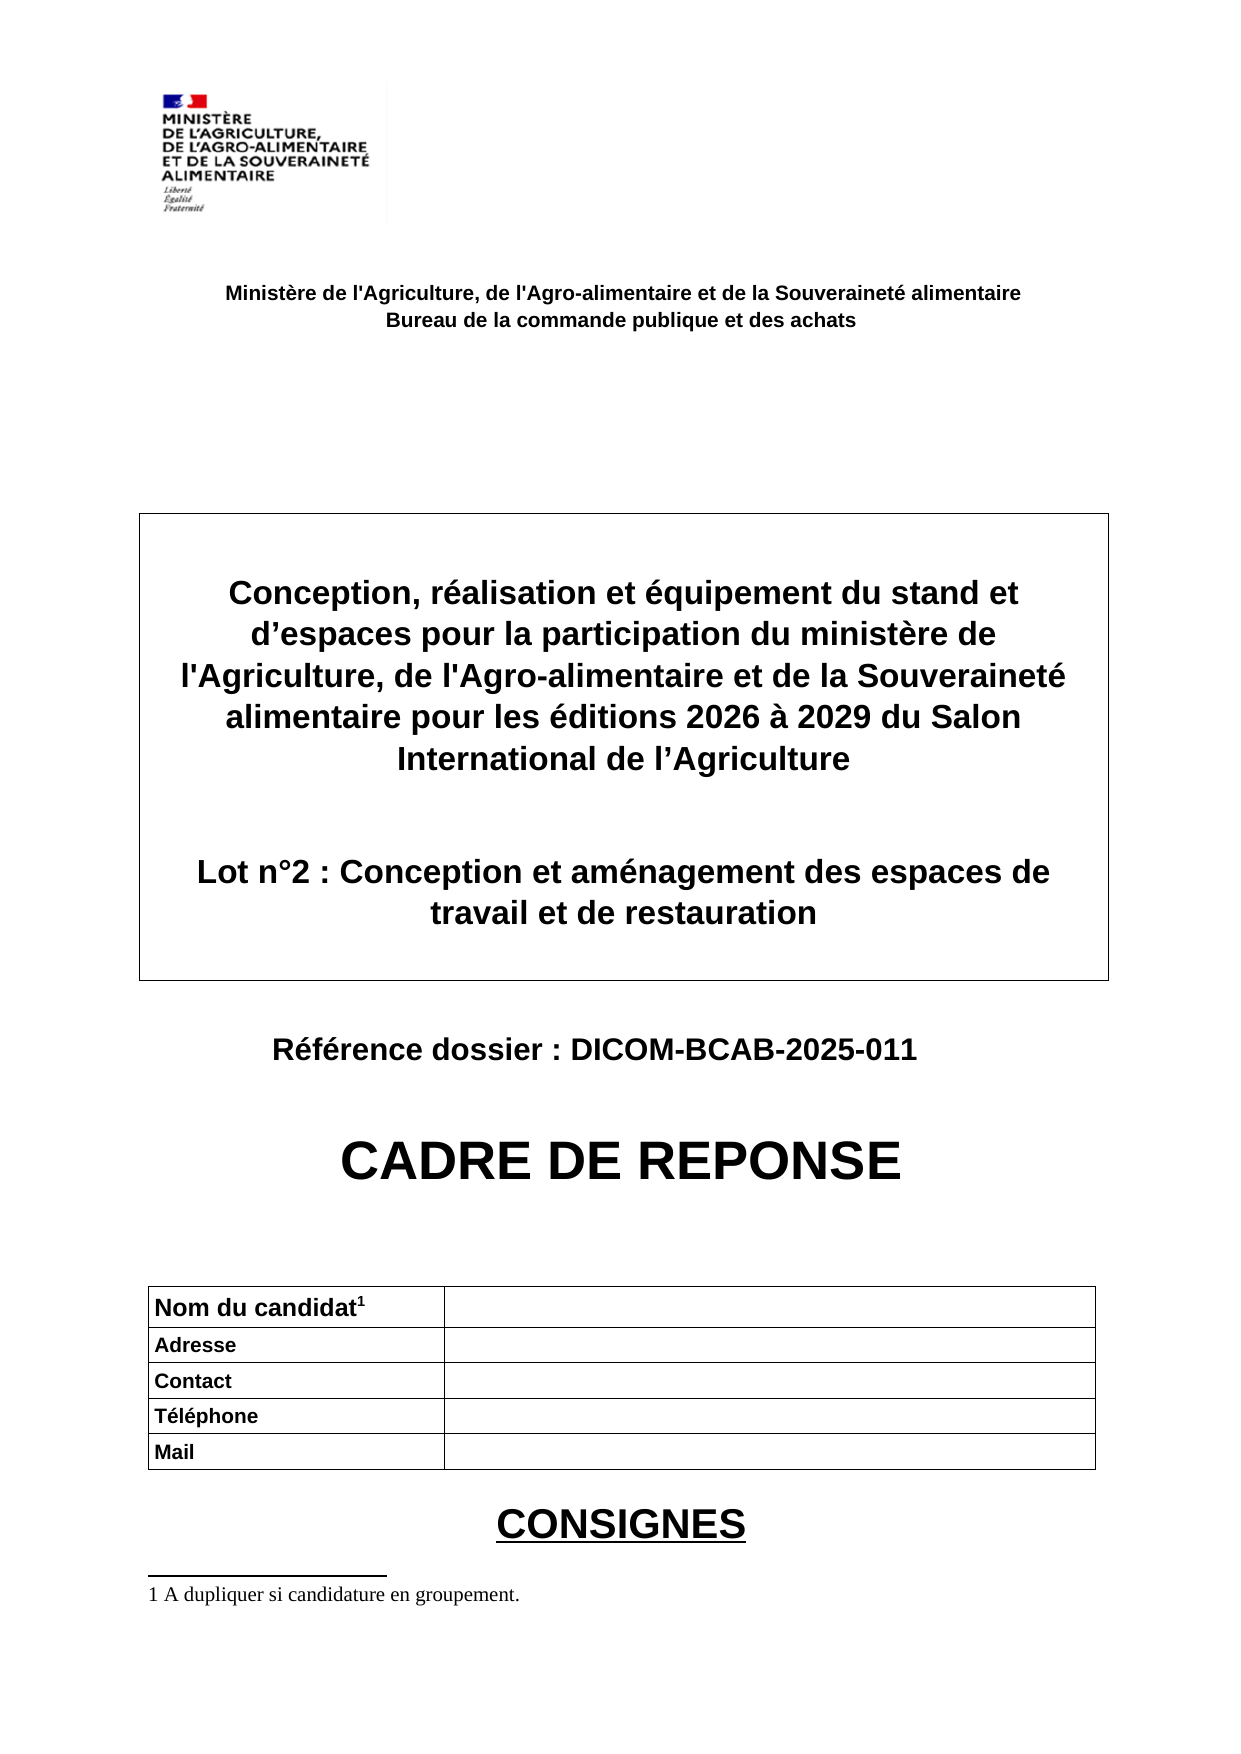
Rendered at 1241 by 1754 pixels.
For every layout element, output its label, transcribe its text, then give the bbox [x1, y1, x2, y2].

table_cell [445, 1399, 1095, 1433]
text Lot n°2 : Conception et aménagement des espaces de travail et de restauration [140, 849, 1108, 932]
picture [147, 81, 387, 223]
text CONSIGNES [148, 1499, 1095, 1547]
table_cell Téléphone [149, 1399, 444, 1433]
table_cell [445, 1434, 1095, 1468]
table_header Nom du candidat [149, 1287, 444, 1327]
text Bureau de la commande publique et des achats [386, 308, 1099, 332]
table_cell Mail [149, 1434, 444, 1468]
table_cell [445, 1363, 1095, 1398]
table_cell Adresse [149, 1328, 444, 1362]
table_cell [445, 1328, 1095, 1362]
table_header [445, 1287, 1095, 1327]
text Conception, réalisation et équipement du stand et d’espaces pour la participation du ministère de l'Agriculture, de l'Agro-alimentaire et de la Souveraineté alimentaire pour les éditions 2026 à 2029 du Salon International de l’Agriculture [140, 570, 1108, 777]
text Ministère de l'Agriculture, de l'Agro-alimentaire et de la Souveraineté alimentaire [148, 281, 1099, 305]
table_cell Contact [149, 1363, 444, 1398]
text Référence dossier : DICOM-BCAB-2025-011 [148, 1031, 918, 1067]
subtitle CADRE DE REPONSE [148, 1128, 902, 1191]
